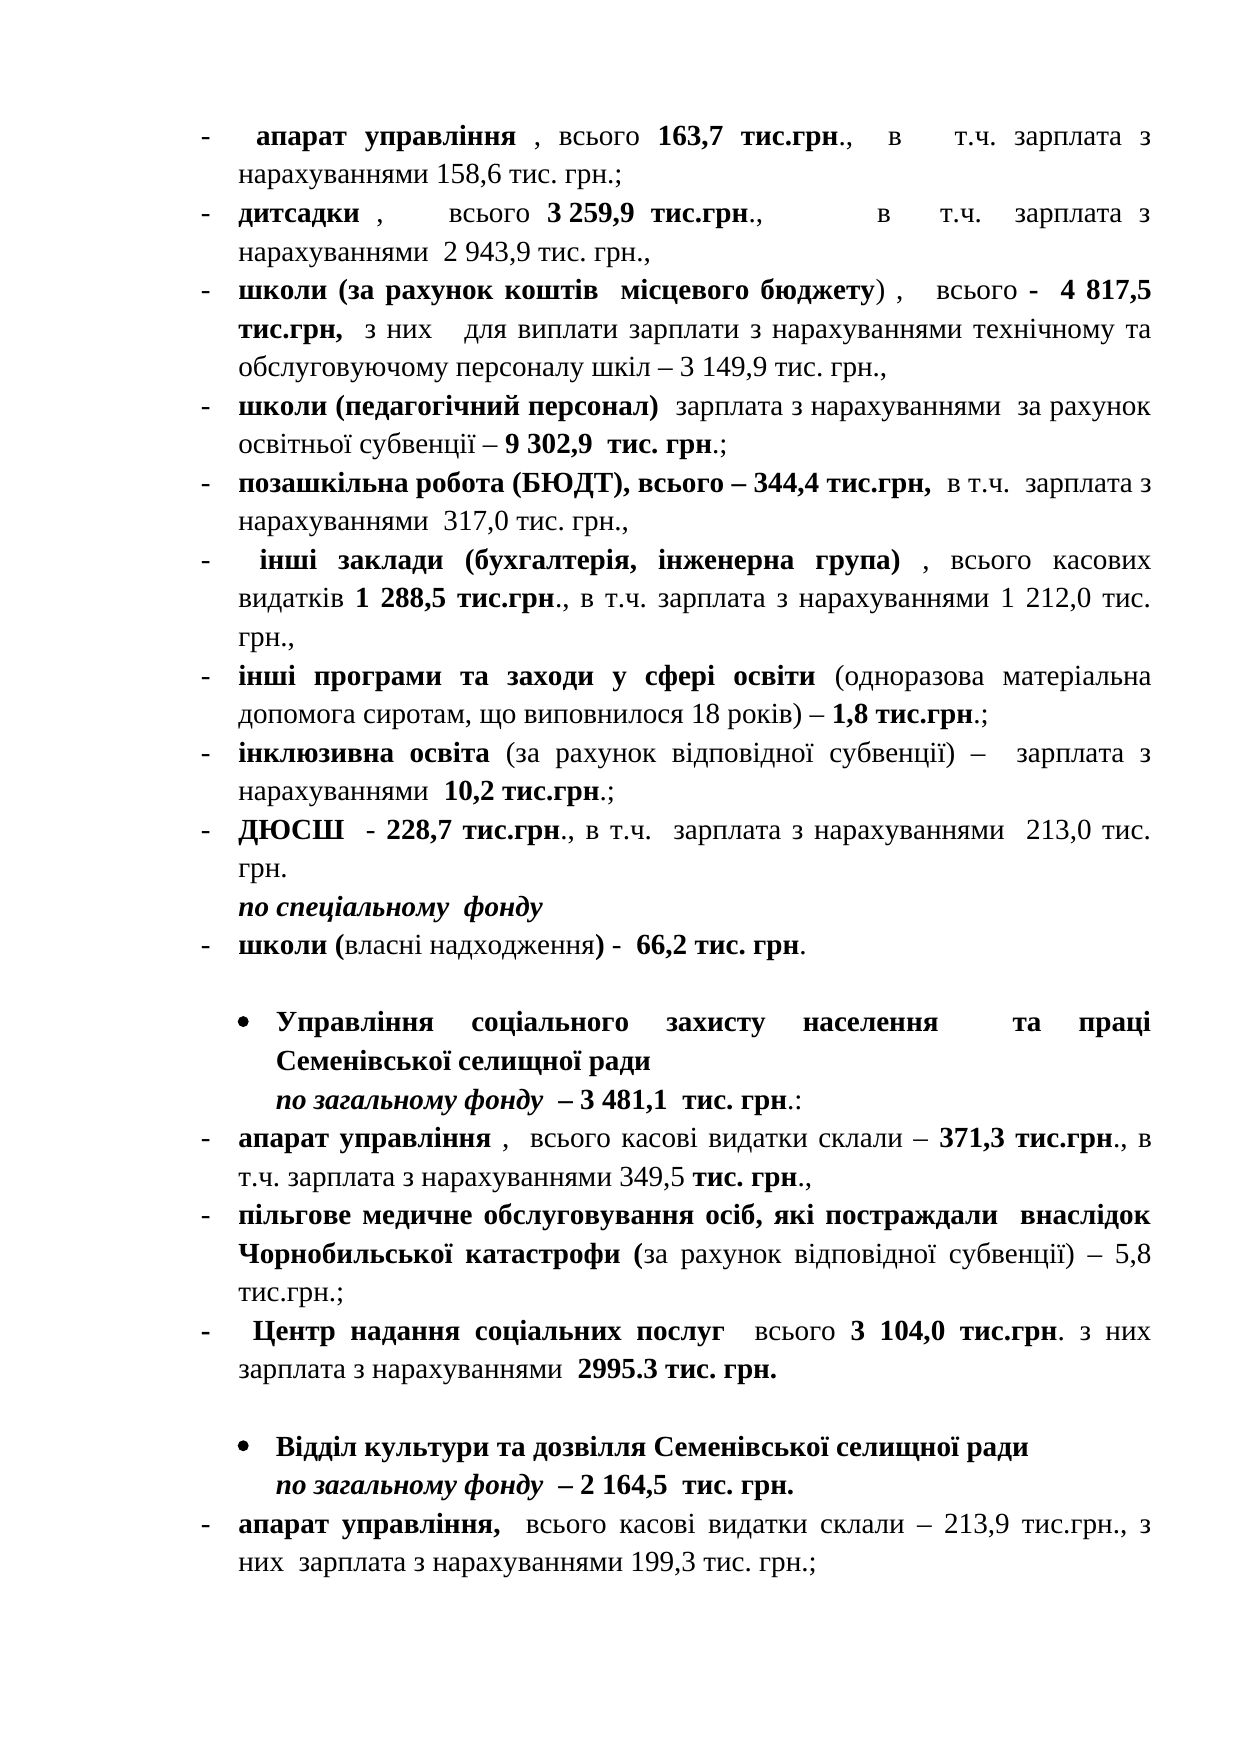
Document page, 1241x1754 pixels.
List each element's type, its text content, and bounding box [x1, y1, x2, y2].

list дитсадки , всього 3 259,9 тис.грн., в т.ч. зарплата з нарахуваннями 2 943,9 тис. грн., [201, 195, 1152, 267]
list школи (власні надходження) - 66,2 тис. грн. [201, 927, 1152, 961]
list Управління соціального захисту населення та праці Семенівської селищної ради [238, 1004, 1152, 1077]
list по спеціальному фонду [238, 889, 1152, 922]
list інклюзивна освіта (за рахунок відповідної субвенції) – зарплата з нарахуваннями 10,2 тис.грн.; [201, 735, 1152, 807]
list ДЮСШ - 228,7 тис.грн., в т.ч. зарплата з нарахуваннями 213,0 тис. грн. [201, 812, 1152, 884]
list по загальному фонду – 3 481,1 тис. грн.: [276, 1082, 1152, 1115]
list позашкільна робота (БЮДТ), всього – 344,4 тис.грн, в т.ч. зарплата з нарахуваннями 317,0 тис. грн., [201, 465, 1152, 537]
list апарат управління , всього 163,7 тис.грн., в т.ч. зарплата з нарахуваннями 158,6 тис. грн.; [201, 118, 1152, 190]
list апарат управління , всього касові видатки склали – 371,3 тис.грн., в т.ч. зарплата з нарахуваннями 349,5 тис. грн., [201, 1120, 1152, 1192]
list школи (педагогічний персонал) зарплата з нарахуваннями за рахунок освітньої субвенції – 9 302,9 тис. грн.; [201, 388, 1152, 460]
list Відділ культури та дозвілля Семенівської селищної ради [238, 1429, 1152, 1462]
list школи (за рахунок коштів місцевого бюджету) , всього - 4 817,5 тис.грн, з них для виплати зарплати з нарахуваннями технічному та обслуговуючому персоналу шкіл – 3 149,9 тис. грн., [201, 272, 1152, 383]
list інші програми та заходи у сфері освіти (одноразова матеріальна допомога сиротам, що виповнилося 18 років) – 1,8 тис.грн.; [201, 658, 1152, 730]
list Центр надання соціальних послуг всього 3 104,0 тис.грн. з них зарплата з нарахуваннями 2995.3 тис. грн. [201, 1313, 1152, 1385]
list інші заклади (бухгалтерія, інженерна група) , всього касових видатків 1 288,5 тис.грн., в т.ч. зарплата з нарахуваннями 1 212,0 тис. грн., [201, 542, 1152, 653]
list пільгове медичне обслуговування осіб, які постраждали внаслідок Чорнобильської катастрофи (за рахунок відповідної субвенції) – 5,8 тис.грн.; [201, 1197, 1152, 1308]
list по загальному фонду – 2 164,5 тис. грн. [276, 1467, 1152, 1501]
list апарат управління, всього касові видатки склали – 213,9 тис.грн., з них зарплата з нарахуваннями 199,3 тис. грн.; [201, 1506, 1152, 1578]
